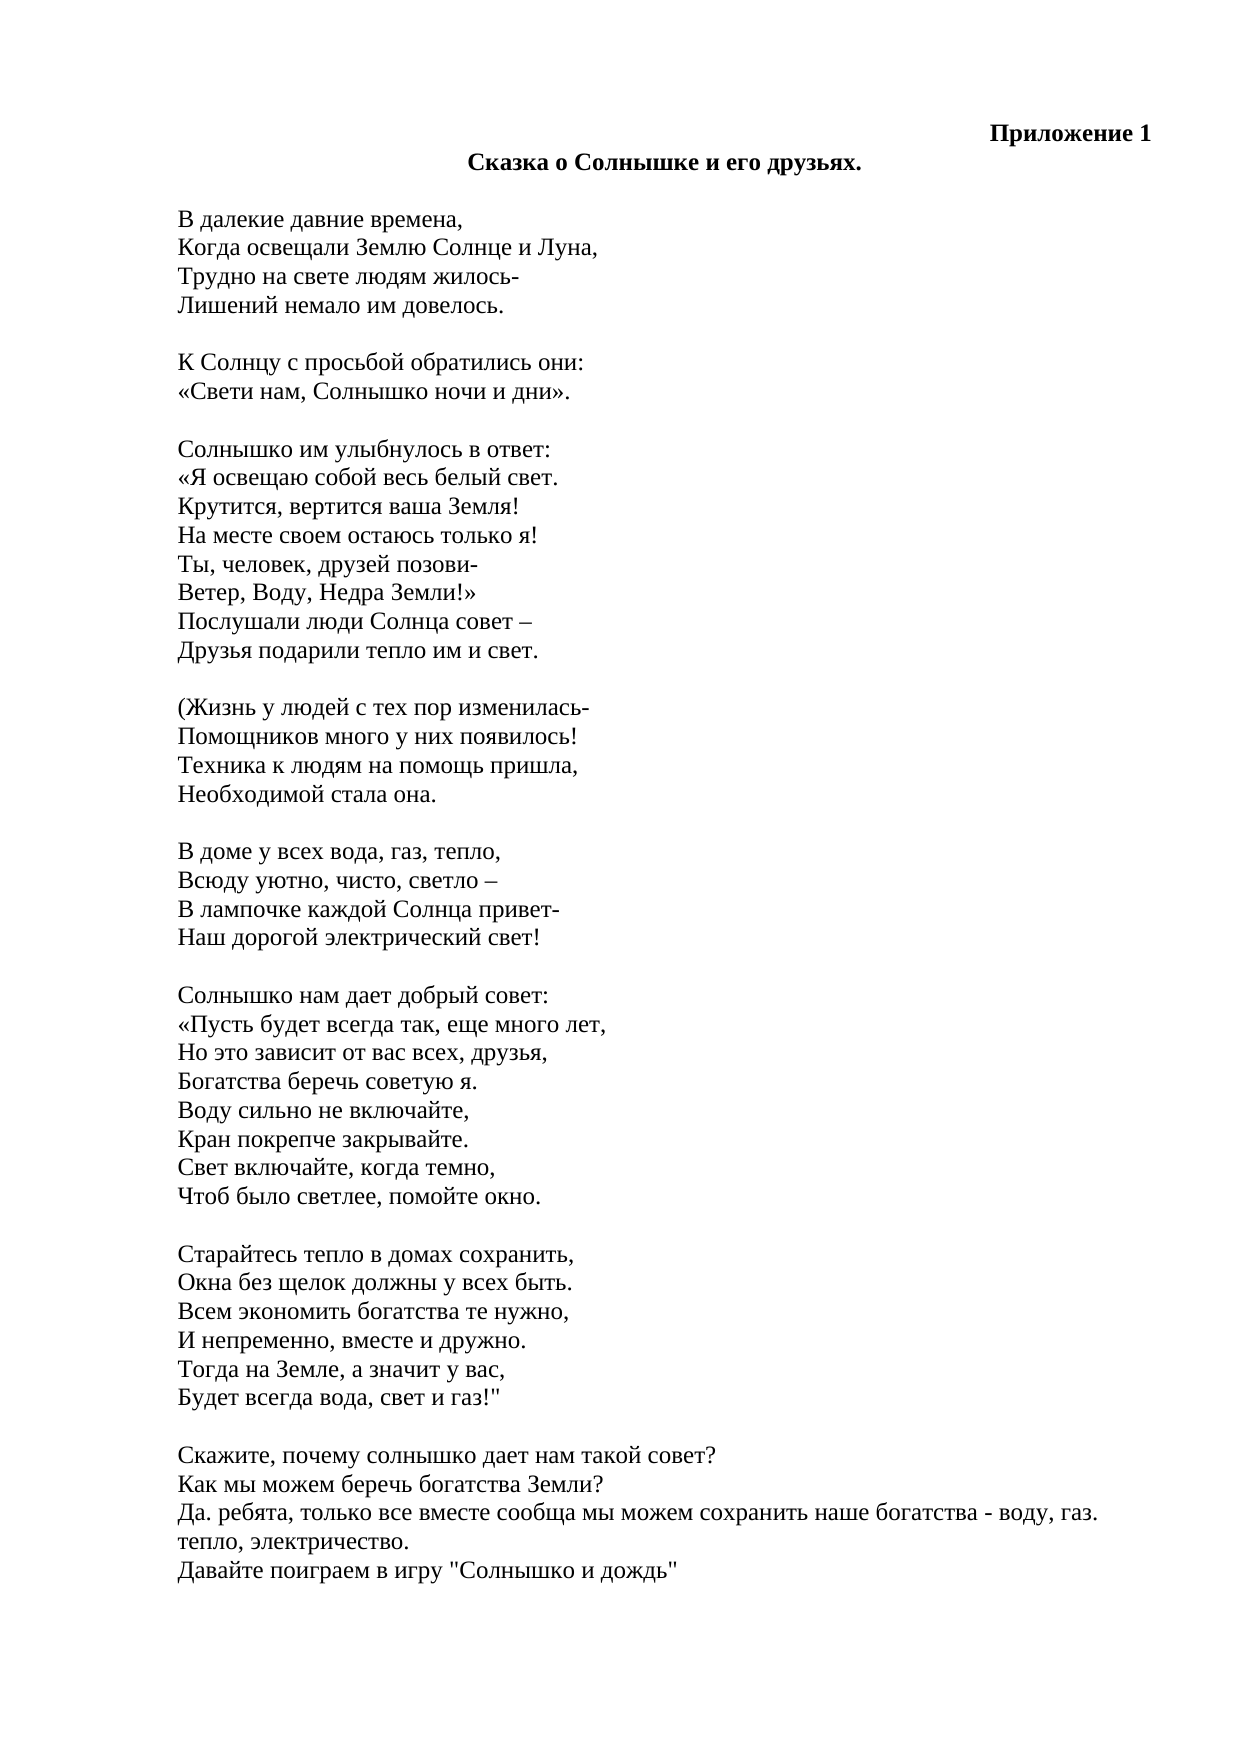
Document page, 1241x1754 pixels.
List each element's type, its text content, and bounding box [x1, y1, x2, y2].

text К Солнцу с просьбой обратились они: «Свети нам, Солнышко ночи и дни». [177, 347, 1152, 405]
text (Жизнь у людей с тех пор изменилась- Помощников много у них появилось! Техника к людям на помощь пришла, Необходимой стала она. [177, 664, 1152, 807]
text Солнышко им улыбнулось в ответ: «Я освещаю собой весь белый свет. Крутится, вертится ваша Земля! На месте своем остаюсь только я! Ты, человек, друзей позови- Ветер, Воду, Недра Земли!» Послушали люди Солнца совет – Друзья подарили тепло им и свет. [177, 434, 1152, 664]
text Солнышко нам дает добрый совет: «Пусть будет всегда так, еще много лет, Но это зависит от вас всех, друзья, Богатства беречь советую я. Воду сильно не включайте, Кран покрепче закрывайте. Свет включайте, когда темно, Чтоб было светлее, помойте окно. [177, 980, 1152, 1210]
text Приложение 1 [177, 118, 1152, 147]
text Сказка о Солнышке и его друзьях. [177, 147, 1152, 204]
text Скажите, почему солнышко дает нам такой совет? Как мы можем беречь богатства Земли? Да. ребята, только все вместе сообща мы можем сохранить наше богатства - воду, газ. тепло, электричество. Давайте поиграем в игру "Солнышко и дождь" [177, 1411, 1152, 1584]
text В доме у всех вода, газ, тепло, Всюду уютно, чисто, светло – В лампочке каждой Солнца привет- Наш дорогой электрический свет! [177, 807, 1152, 951]
text Старайтесь тепло в домах сохранить, Окна без щелок должны у всех быть. Всем экономить богатства те нужно, И непременно, вместе и дружно. Тогда на Земле, а значит у вас, Будет всегда вода, свет и газ!" [177, 1210, 1152, 1411]
text В далекие давние времена, Когда освещали Землю Солнце и Луна, Трудно на свете людям жилось- Лишений немало им довелось. [177, 204, 1152, 319]
